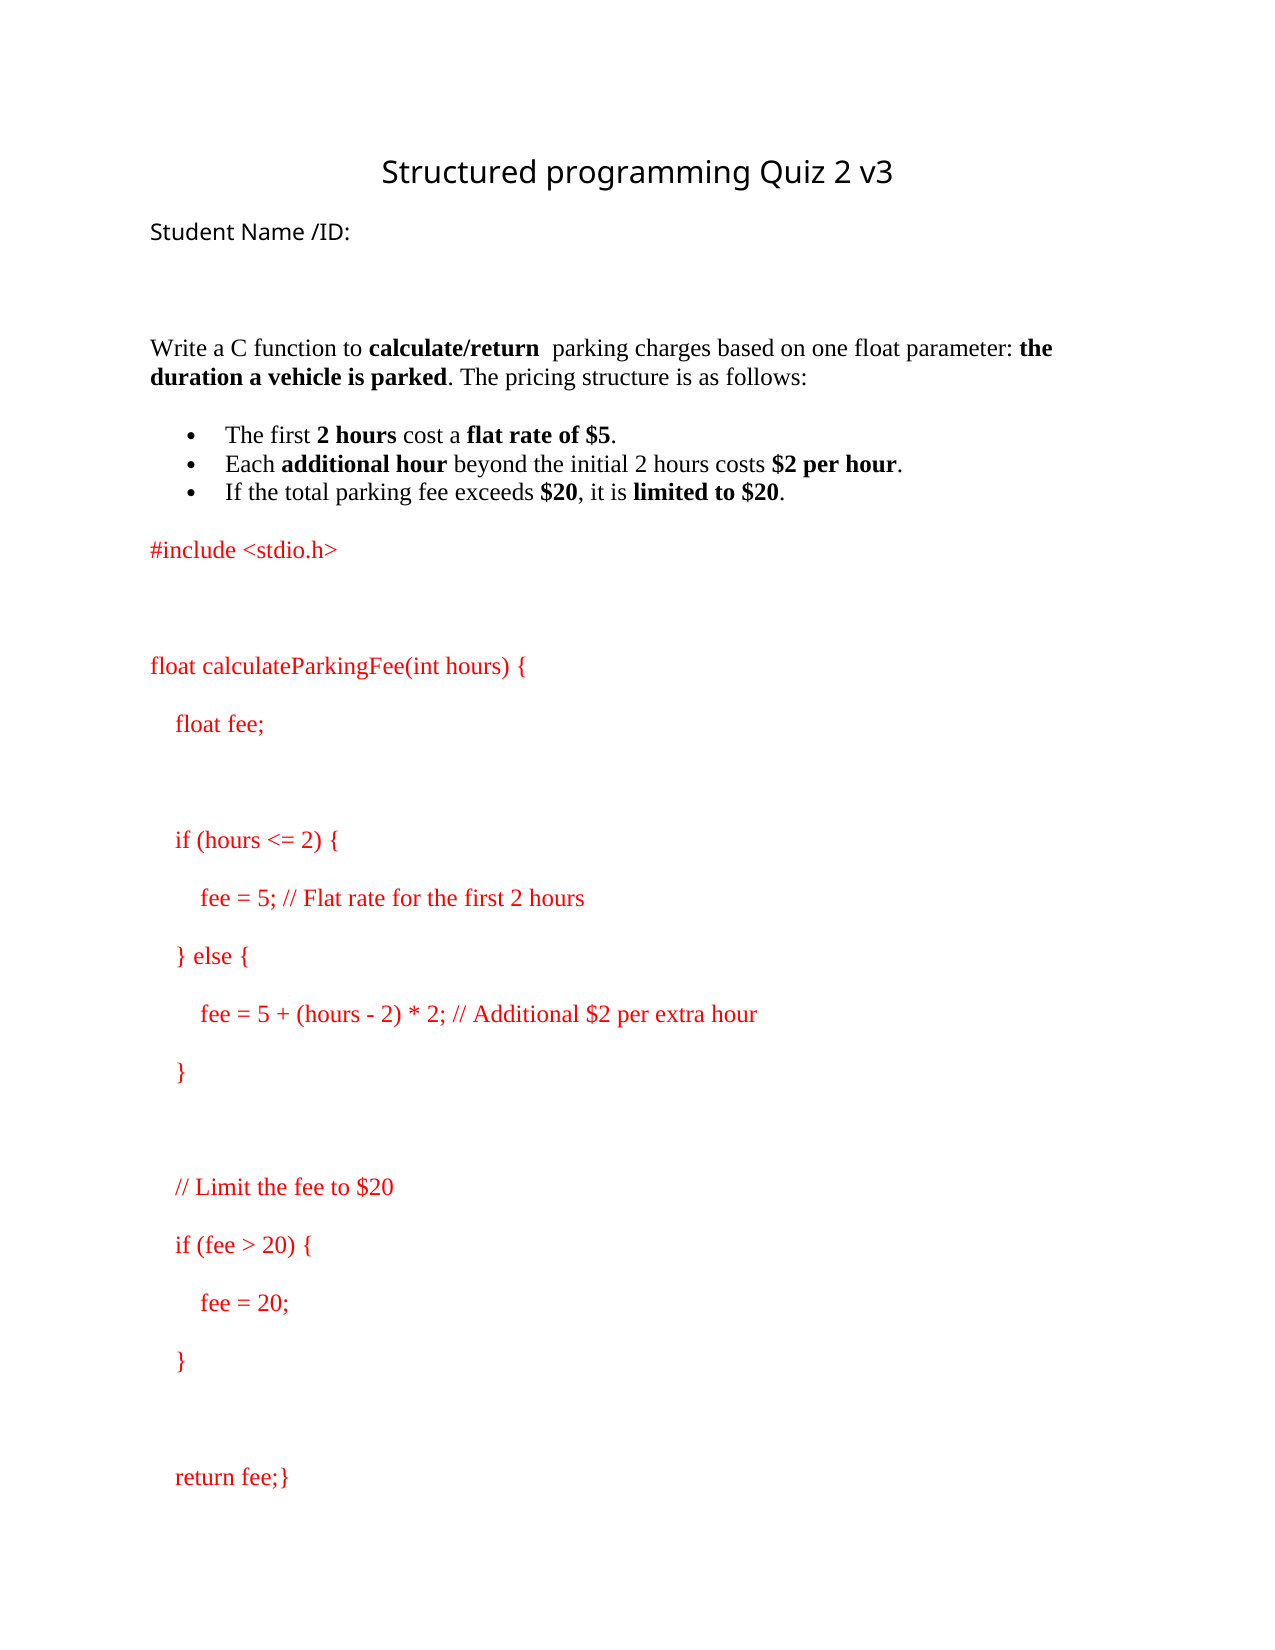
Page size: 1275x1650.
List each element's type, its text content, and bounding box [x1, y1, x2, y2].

text } [150, 1057, 1125, 1085]
text } else { [150, 941, 1125, 969]
text fee = 5; // Flat rate for the first 2 hours [150, 883, 1125, 912]
text fee = 20; [150, 1288, 1125, 1317]
text return fee;} [150, 1462, 1125, 1491]
text Student Name /ID: [150, 216, 1125, 247]
list The first 2 hours cost a flat rate of $5. [187, 420, 1125, 449]
text #include <stdio.h> [150, 535, 1125, 564]
text float calculateParkingFee(int hours) { [150, 651, 1125, 680]
text if (fee > 20) { [150, 1230, 1125, 1259]
text Structured programming Quiz 2 v3 [150, 150, 1125, 193]
text fee = 5 + (hours - 2) * 2; // Additional $2 per extra hour [150, 999, 1125, 1027]
text float fee; [150, 709, 1125, 738]
text // Limit the fee to $20 [150, 1172, 1125, 1201]
text Write a C function to calculate/return parking charges based on one float parameter: the duration a vehicle is parked. The pricing structure is as follows: [150, 333, 1125, 391]
list Each additional hour beyond the initial 2 hours costs $2 per hour. [187, 449, 1125, 477]
text } [150, 1346, 1125, 1375]
text if (hours <= 2) { [150, 825, 1125, 854]
list If the total parking fee exceeds $20, it is limited to $20. [187, 477, 1125, 506]
